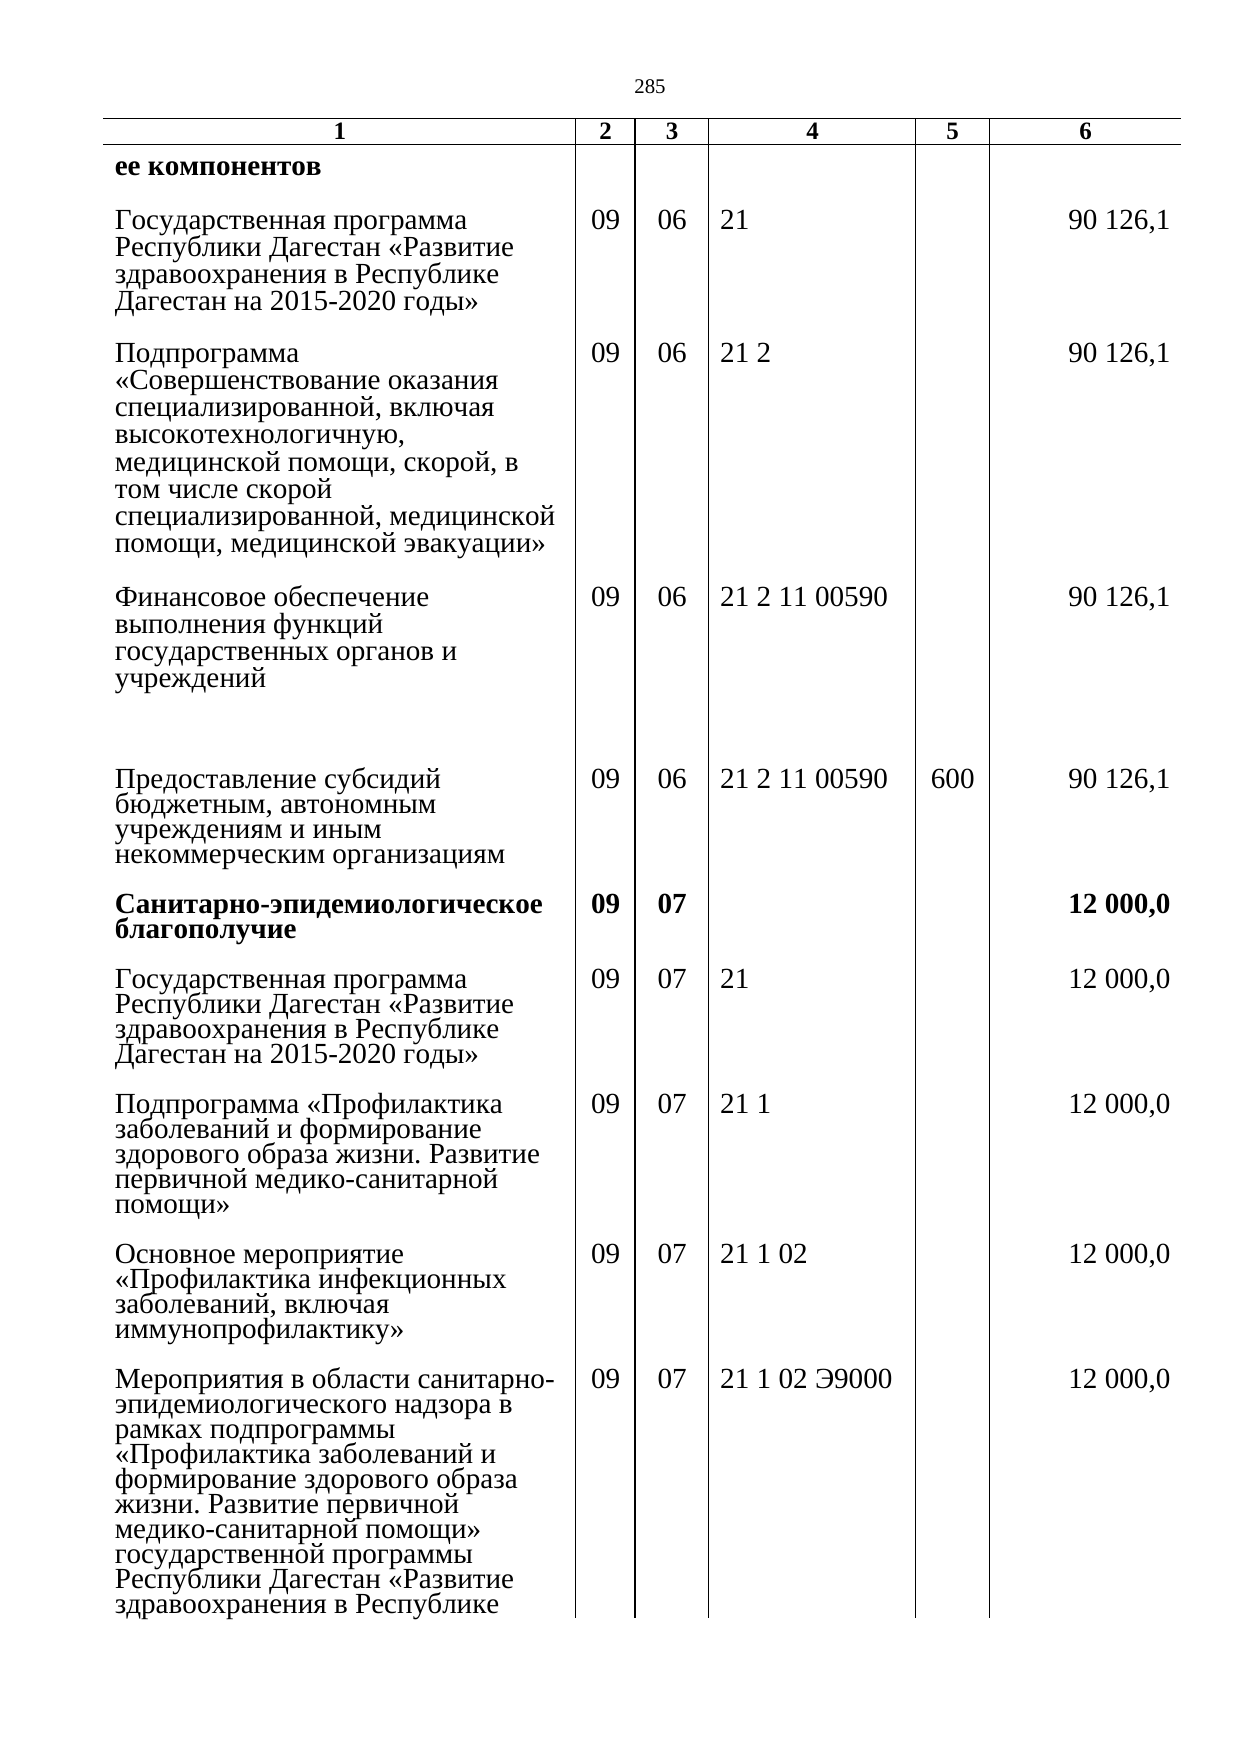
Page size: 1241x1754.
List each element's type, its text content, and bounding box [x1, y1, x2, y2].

table_header 6 [990, 119, 1181, 144]
table_header 2 [576, 119, 634, 144]
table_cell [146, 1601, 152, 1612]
table_header 3 [636, 119, 708, 144]
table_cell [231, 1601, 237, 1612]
table_cell [576, 145, 634, 153]
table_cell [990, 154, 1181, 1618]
table_cell [916, 145, 989, 153]
table_header 1 [103, 119, 575, 144]
table_cell [709, 145, 915, 153]
table_cell [990, 145, 1181, 153]
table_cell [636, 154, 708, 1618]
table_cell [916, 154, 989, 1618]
table_cell [636, 145, 708, 153]
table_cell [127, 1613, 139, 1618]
table_header 5 [916, 119, 989, 144]
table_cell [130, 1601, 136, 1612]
table_cell [103, 145, 575, 153]
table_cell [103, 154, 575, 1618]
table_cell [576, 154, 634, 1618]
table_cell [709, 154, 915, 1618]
table_header 4 [709, 119, 915, 144]
